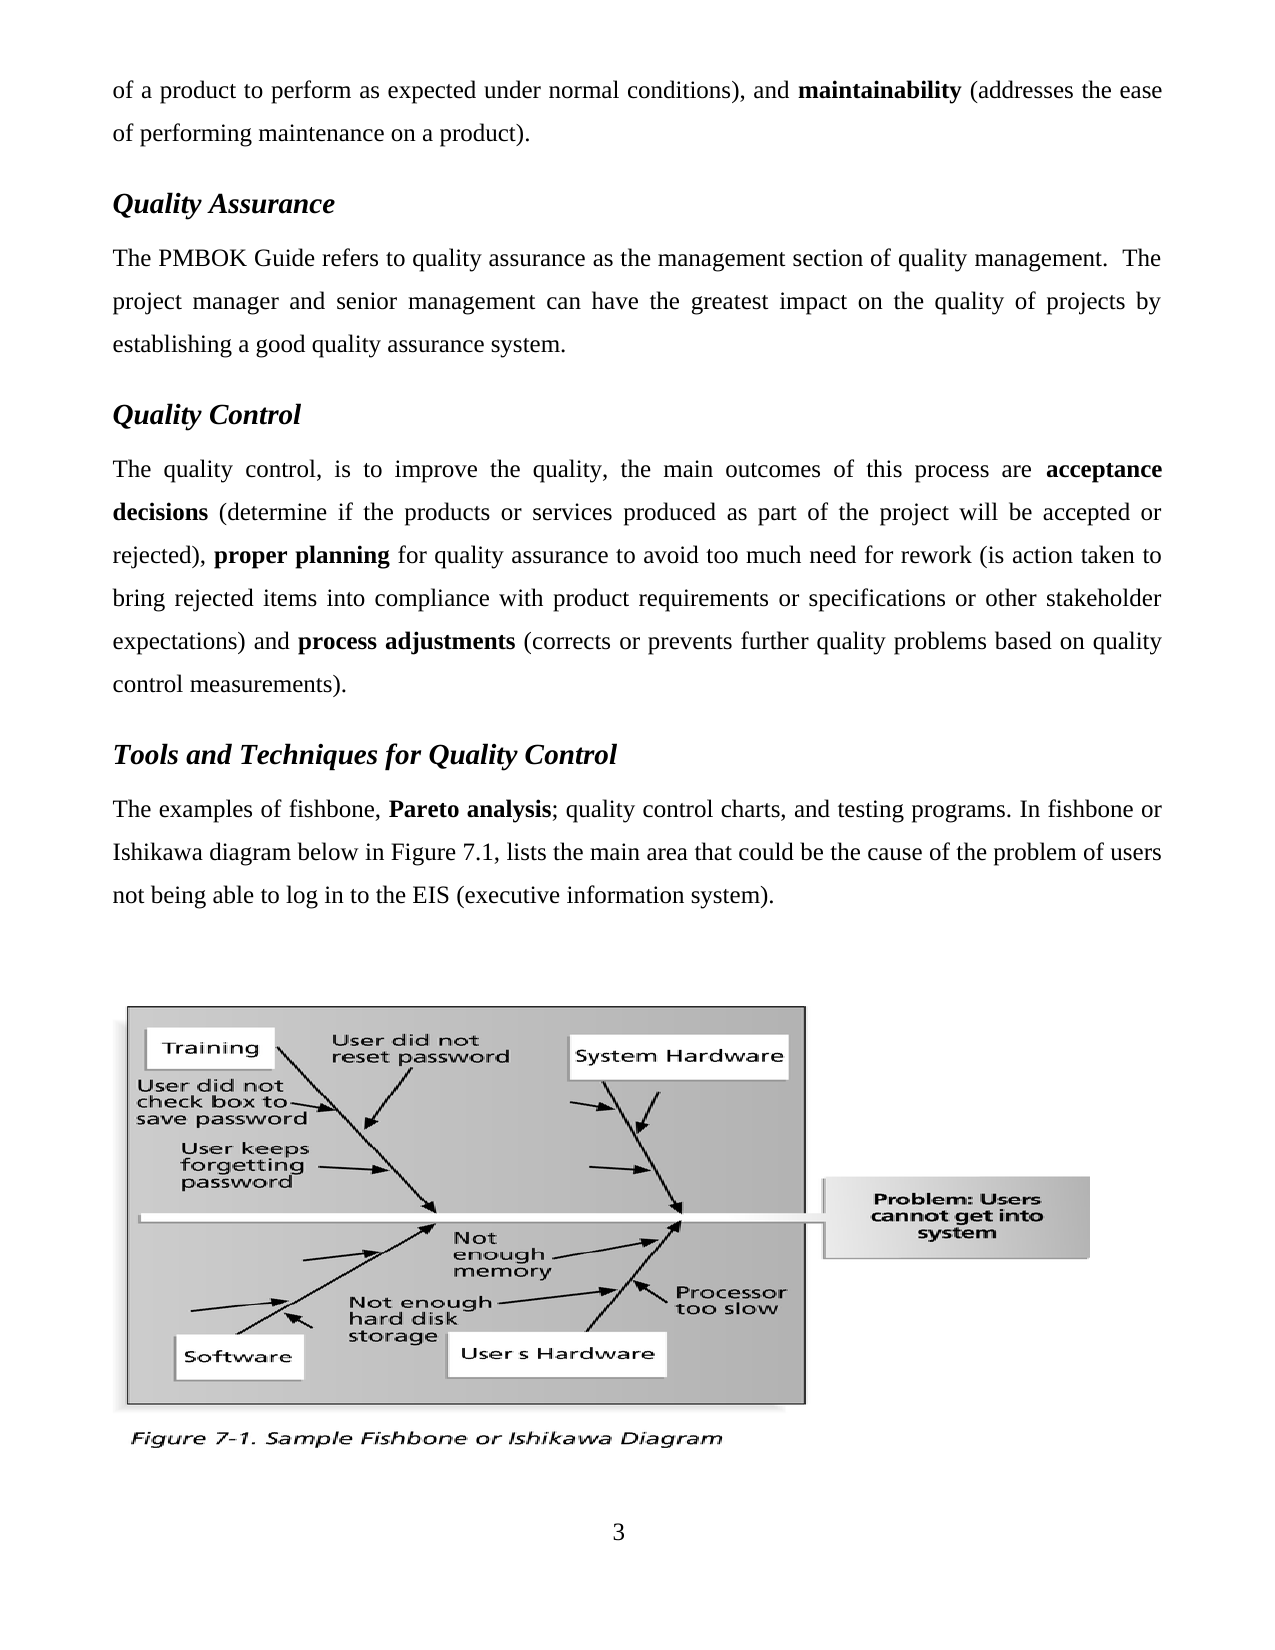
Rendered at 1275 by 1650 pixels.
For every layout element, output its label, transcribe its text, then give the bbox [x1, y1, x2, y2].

subtitle Tools and Techniques for Quality Control [112, 737, 1162, 771]
picture [112, 991, 1090, 1462]
subtitle Quality Control [112, 397, 1162, 431]
text The examples of fishbone, Pareto analysis; quality control charts, and testing programs. In fishbone or Ishikawa diagram below in Figure 7.1, lists the main area that could be the cause of the problem of users not being able to log in to the EIS (executive information system). [112, 794, 1162, 909]
text The PMBOK Guide refers to quality assurance as the management section of quality management. The project manager and senior management can have the greatest impact on the quality of projects by establishing a good quality assurance system. [112, 243, 1162, 358]
subtitle Quality Assurance [112, 186, 1162, 220]
text The quality control, is to improve the quality, the main outcomes of this process are acceptance decisions (determine if the products or services produced as part of the project will be accepted or rejected), proper planning for quality assurance to avoid too much need for rework (is action taken to bring rejected items into compliance with product requirements or specifications or other stakeholder expectations) and process adjustments (corrects or prevents further quality problems based on quality control measurements). [112, 454, 1162, 698]
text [112, 75, 1162, 147]
